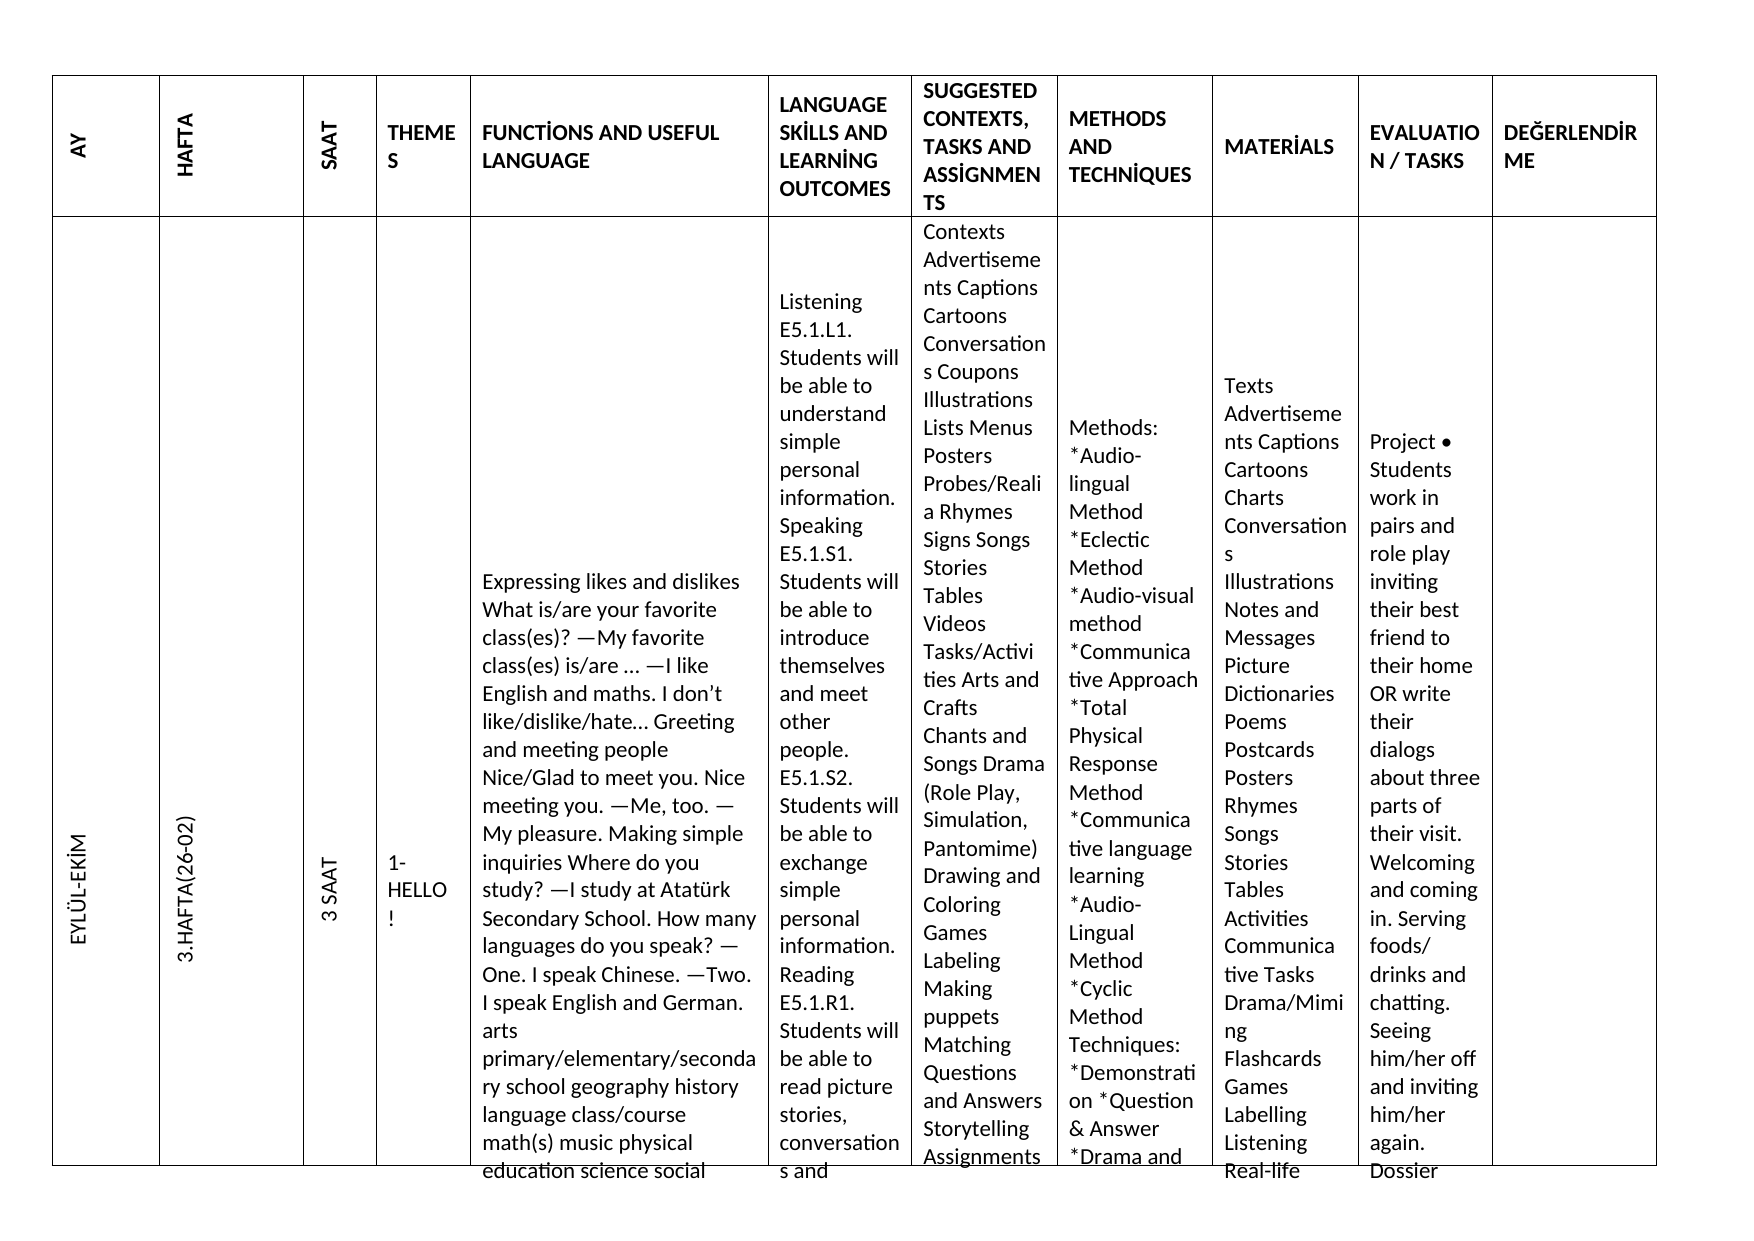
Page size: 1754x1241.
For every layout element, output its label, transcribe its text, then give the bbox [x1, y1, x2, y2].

table_header METHODS AND TECHNİQUES [1058, 76, 1212, 216]
table_header THEMES [377, 76, 470, 216]
table_cell [1493, 217, 1656, 1165]
table_header SUGGESTED CONTEXTS, TASKS AND ASSİGNMENTS [912, 76, 1057, 216]
table_header HAFTA [160, 76, 303, 216]
table_header FUNCTİONS AND USEFUL LANGUAGE [471, 76, 768, 216]
table_cell 1- HELLO ! [377, 217, 470, 1165]
table_cell EYLÜL-EKİM [53, 217, 159, 1165]
table_cell 3 SAAT [304, 217, 376, 1165]
table_header AY [53, 76, 159, 216]
table_header SAAT [304, 76, 376, 216]
table_header EVALUATION / TASKS [1359, 76, 1492, 216]
table_header MATERİALS [1213, 76, 1358, 216]
table_header DEĞERLENDİRME [1493, 76, 1656, 216]
table_cell 3.HAFTA(26-02) [160, 217, 303, 1165]
table_header LANGUAGE SKİLLS AND LEARNİNG OUTCOMES [769, 76, 911, 216]
